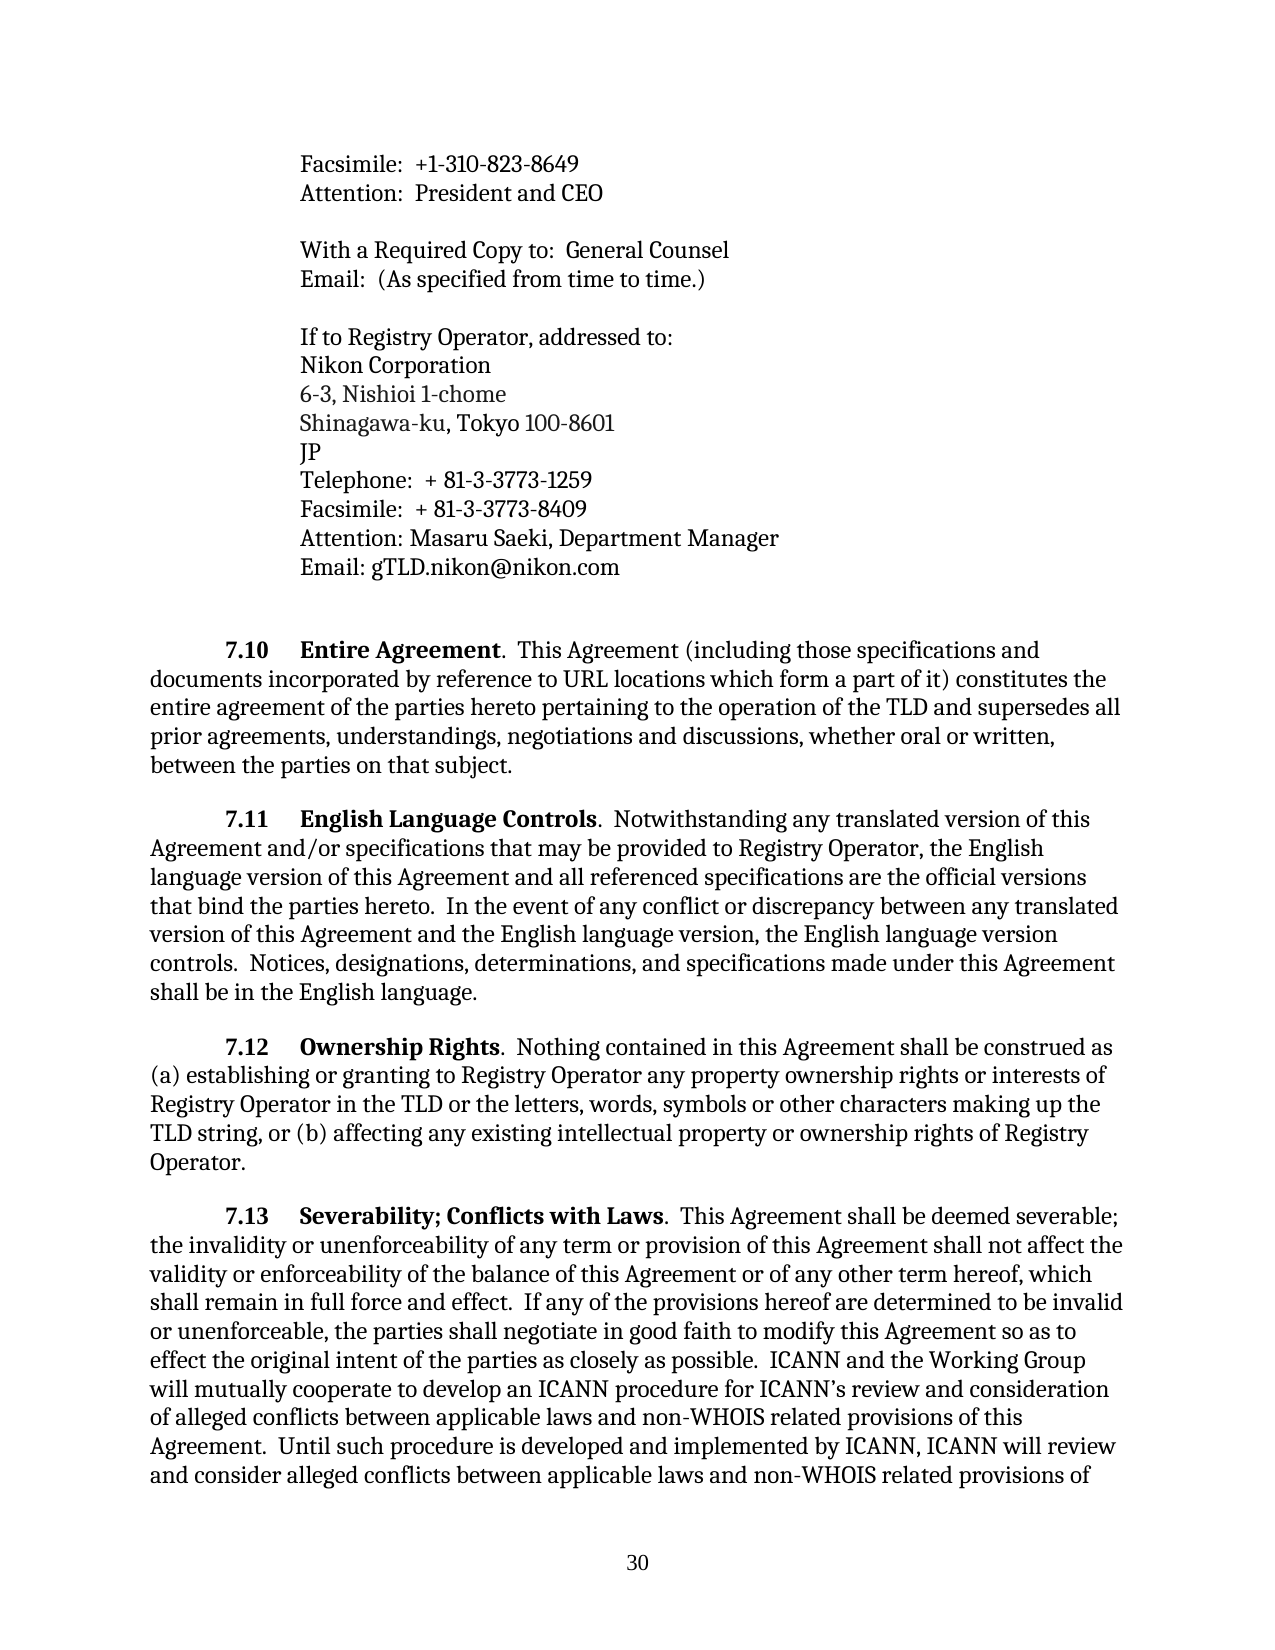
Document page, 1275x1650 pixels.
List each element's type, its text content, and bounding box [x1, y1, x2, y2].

text English Language Controls. Notwithstanding any translated version of this Agreement and/or specifications that may be provided to Registry Operator, the English language version of this Agreement and all referenced specifications are the official versions that bind the parties hereto. In the event of any conflict or discrepancy between any translated version of this Agreement and the English language version, the English language version controls. Notices, designations, determinations, and specifications made under this Agreement shall be in the English language. [150, 804, 1125, 1007]
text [150, 1201, 1125, 1489]
text Telephone: + 81-3-3773-1259 [300, 466, 1125, 495]
text JP [300, 437, 1125, 466]
text Shinagawa-ku, Tokyo 100-8601 [300, 409, 1125, 437]
text Facsimile: + 81-3-3773-8409 Attention: Masaru Saeki, Department Manager [300, 495, 1125, 552]
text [300, 150, 1125, 409]
text Email: gTLD.nikon@nikon.com [300, 552, 1125, 581]
text Ownership Rights. Nothing contained in this Agreement shall be construed as (a) establishing or granting to Registry Operator any property ownership rights or interests of Registry Operator in the TLD or the letters, words, symbols or other characters making up the TLD string, or (b) affecting any existing intellectual property or ownership rights of Registry Operator. [150, 1032, 1125, 1176]
text Entire Agreement. This Agreement (including those specifications and documents incorporated by reference to URL locations which form a part of it) constitutes the entire agreement of the parties hereto pertaining to the operation of the TLD and supersedes all prior agreements, understandings, negotiations and discussions, whether oral or written, between the parties on that subject. [150, 635, 1125, 779]
